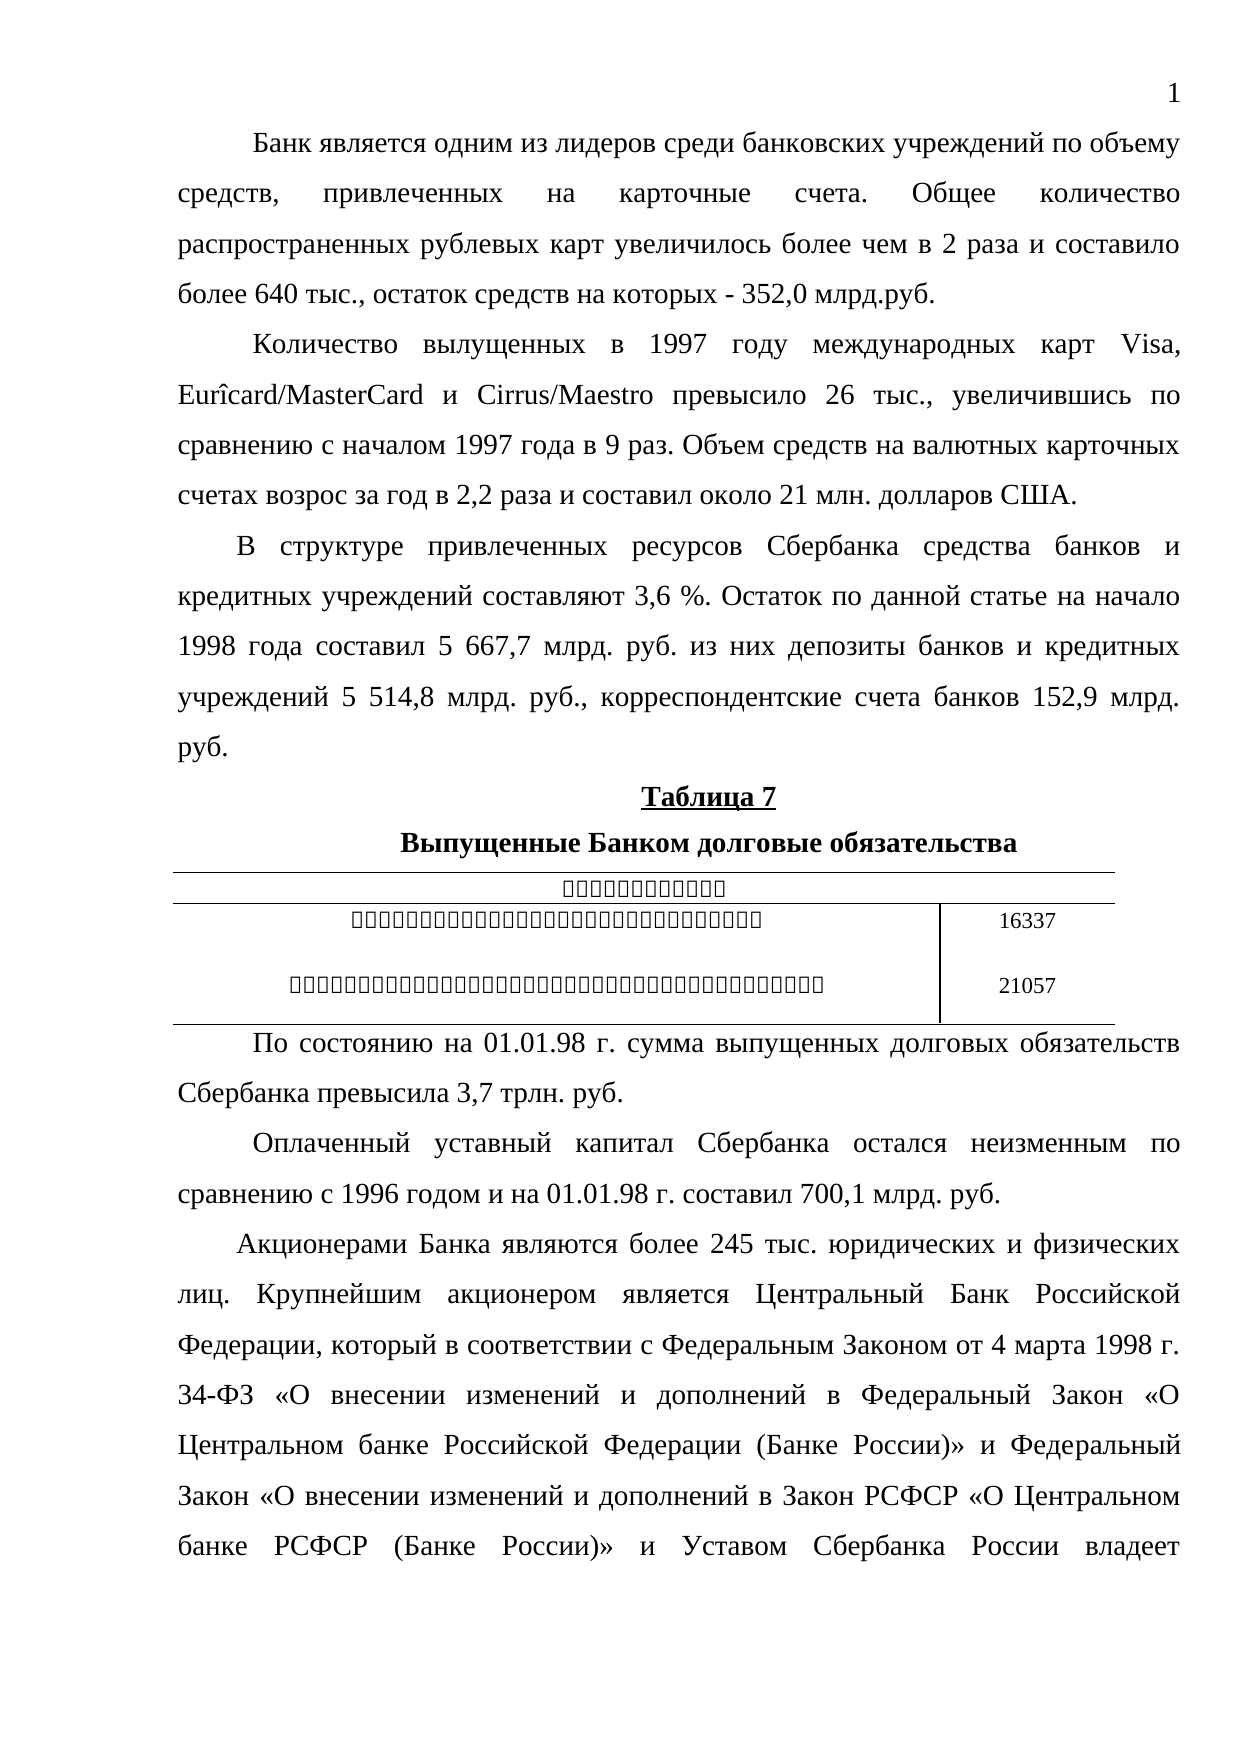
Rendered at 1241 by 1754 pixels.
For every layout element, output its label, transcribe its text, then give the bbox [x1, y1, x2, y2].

text Количество вылущенных в 1997 году международных карт Visa, Eurîcard/MasterCard и Cirrus/Maestro превысило 26 тыс., увеличившись по сравнению с началом 1997 года в 9 раз. Объем средств на валютных карточных счетах возрос за год в 2,2 раза и составил около 21 млн. долларов США. [177, 326, 1181, 511]
text Выпущенные Банком долговые обязательства [177, 825, 1181, 859]
table_cell  [173, 904, 939, 969]
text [177, 1226, 1181, 1562]
table_cell  [941, 969, 1115, 1023]
text По состоянию на 01.01.98 г. сумма выпущенных долговых обязательств Сбербанка превысила 3,7 трлн. руб. [177, 1025, 1181, 1109]
text Банк является одним из лидеров среди банковских учреждений по объему средств, привлеченных на карточные счета. Общее количество распространенных рублевых карт увеличилось более чем в 2 раза и составило более 640 тыс., остаток средств на которых - 352,0 млрд.руб. [177, 125, 1181, 310]
table_cell  [941, 904, 1115, 969]
table_header  [173, 873, 1115, 903]
text В структуре привлеченных ресурсов Сбербанка средства банков и кредитных учреждений составляют 3,6 %. Остаток по данной статье на начало 1998 года составил 5 667,7 млрд. руб. из них депозиты банков и кредитных учреждений 5 514,8 млрд. руб., корреспондентские счета банков 152,9 млрд. руб. [177, 528, 1181, 762]
text Оплаченный уставный капитал Сбербанка остался неизменным по сравнению с 1996 годом и на 01.01.98 г. составил 700,1 млрд. руб. [177, 1126, 1181, 1209]
text Таблица 7 [177, 779, 1181, 813]
table_cell  [173, 969, 939, 1023]
